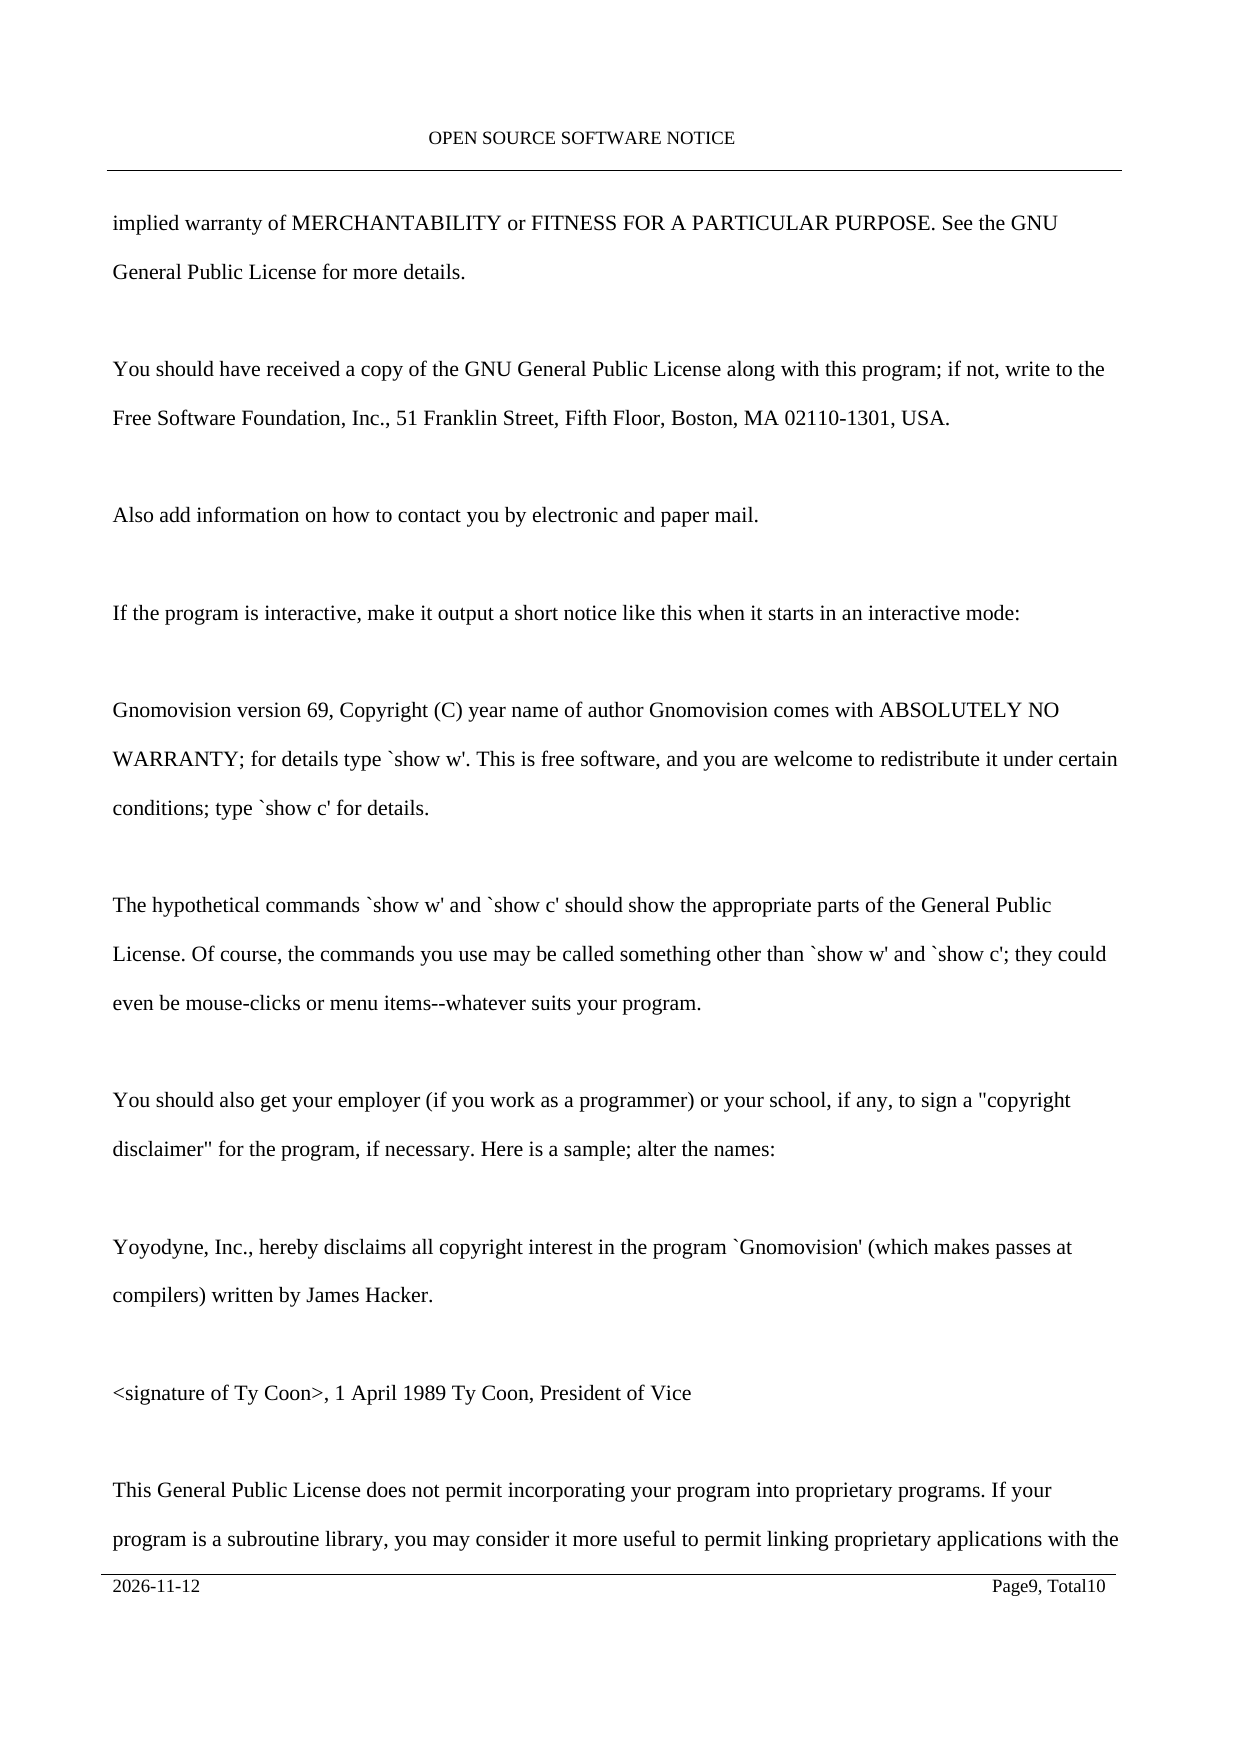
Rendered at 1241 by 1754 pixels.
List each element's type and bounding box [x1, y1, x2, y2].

text [112, 206, 1128, 1555]
